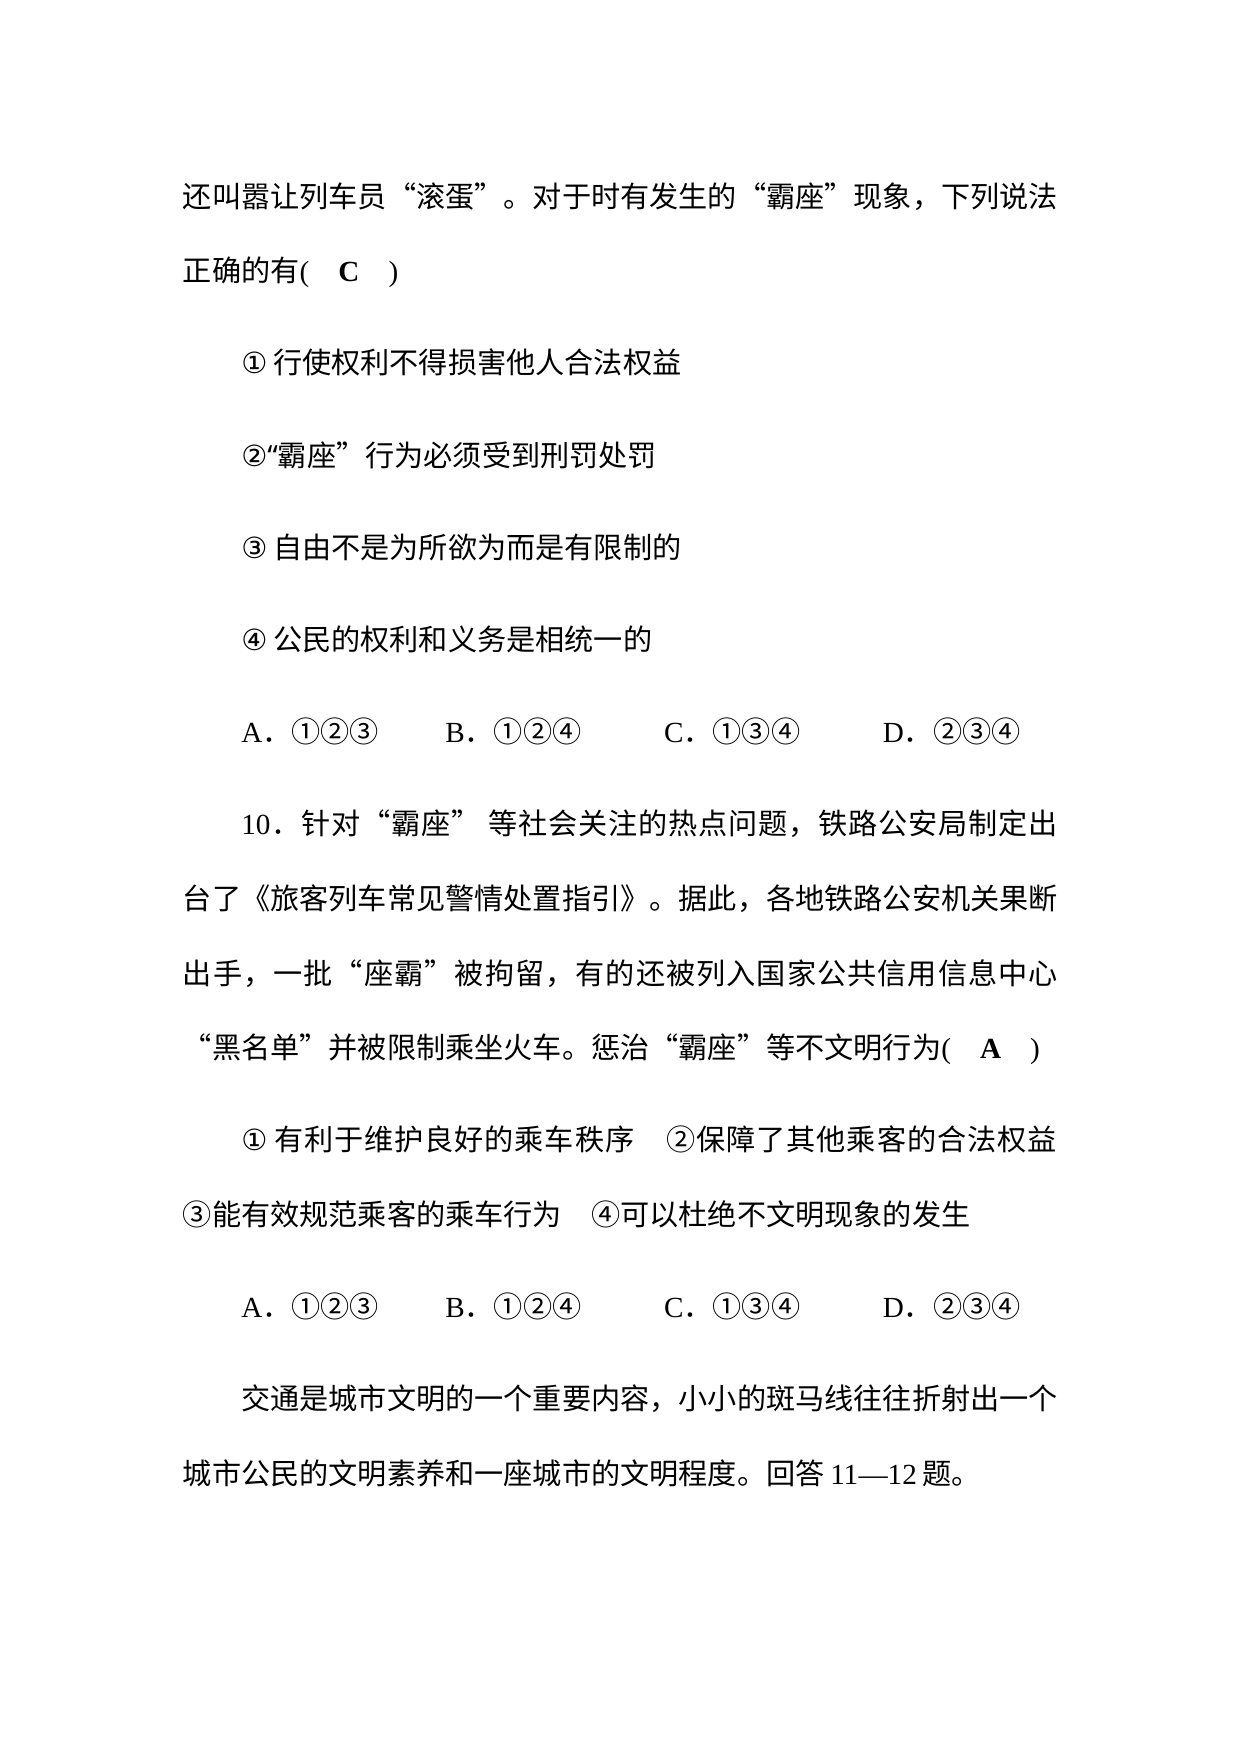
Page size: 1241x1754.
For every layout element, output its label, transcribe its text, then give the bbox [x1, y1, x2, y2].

text ②“霸座”行为必须受到刑罚处罚 [183, 421, 1058, 486]
text ①行使权利不得损害他人合法权益 [183, 329, 1058, 394]
text 10．针对“霸座” 等社会关注的热点问题，铁路公安局制定出台了《旅客列车常见警情处置指引》。据此，各地铁路公安机关果断出手，一批“座霸”被拘留，有的还被列入国家公共信用信息中心“黑名单”并被限制乘坐火车。惩治“霸座”等不文明行为( A ) [183, 789, 1058, 1079]
text 交通是城市文明的一个重要内容，小小的斑马线往往折射出一个城市公民的文明素养和一座城市的文明程度。回答11—12题。 [183, 1364, 1058, 1504]
text ④公民的权利和义务是相统一的 [183, 605, 1058, 670]
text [183, 162, 1058, 302]
text ①有利于维护良好的乘车秩序 ②保障了其他乘客的合法权益 ③能有效规范乘客的乘车行为 ④可以杜绝不文明现象的发生 [183, 1106, 1058, 1245]
text A．①②③ B．①②④ C．①③④ D．②③④ [183, 1272, 1058, 1337]
text A．①②③ B．①②④ C．①③④ D．②③④ [183, 697, 1058, 762]
text ③自由不是为所欲为而是有限制的 [183, 513, 1058, 578]
